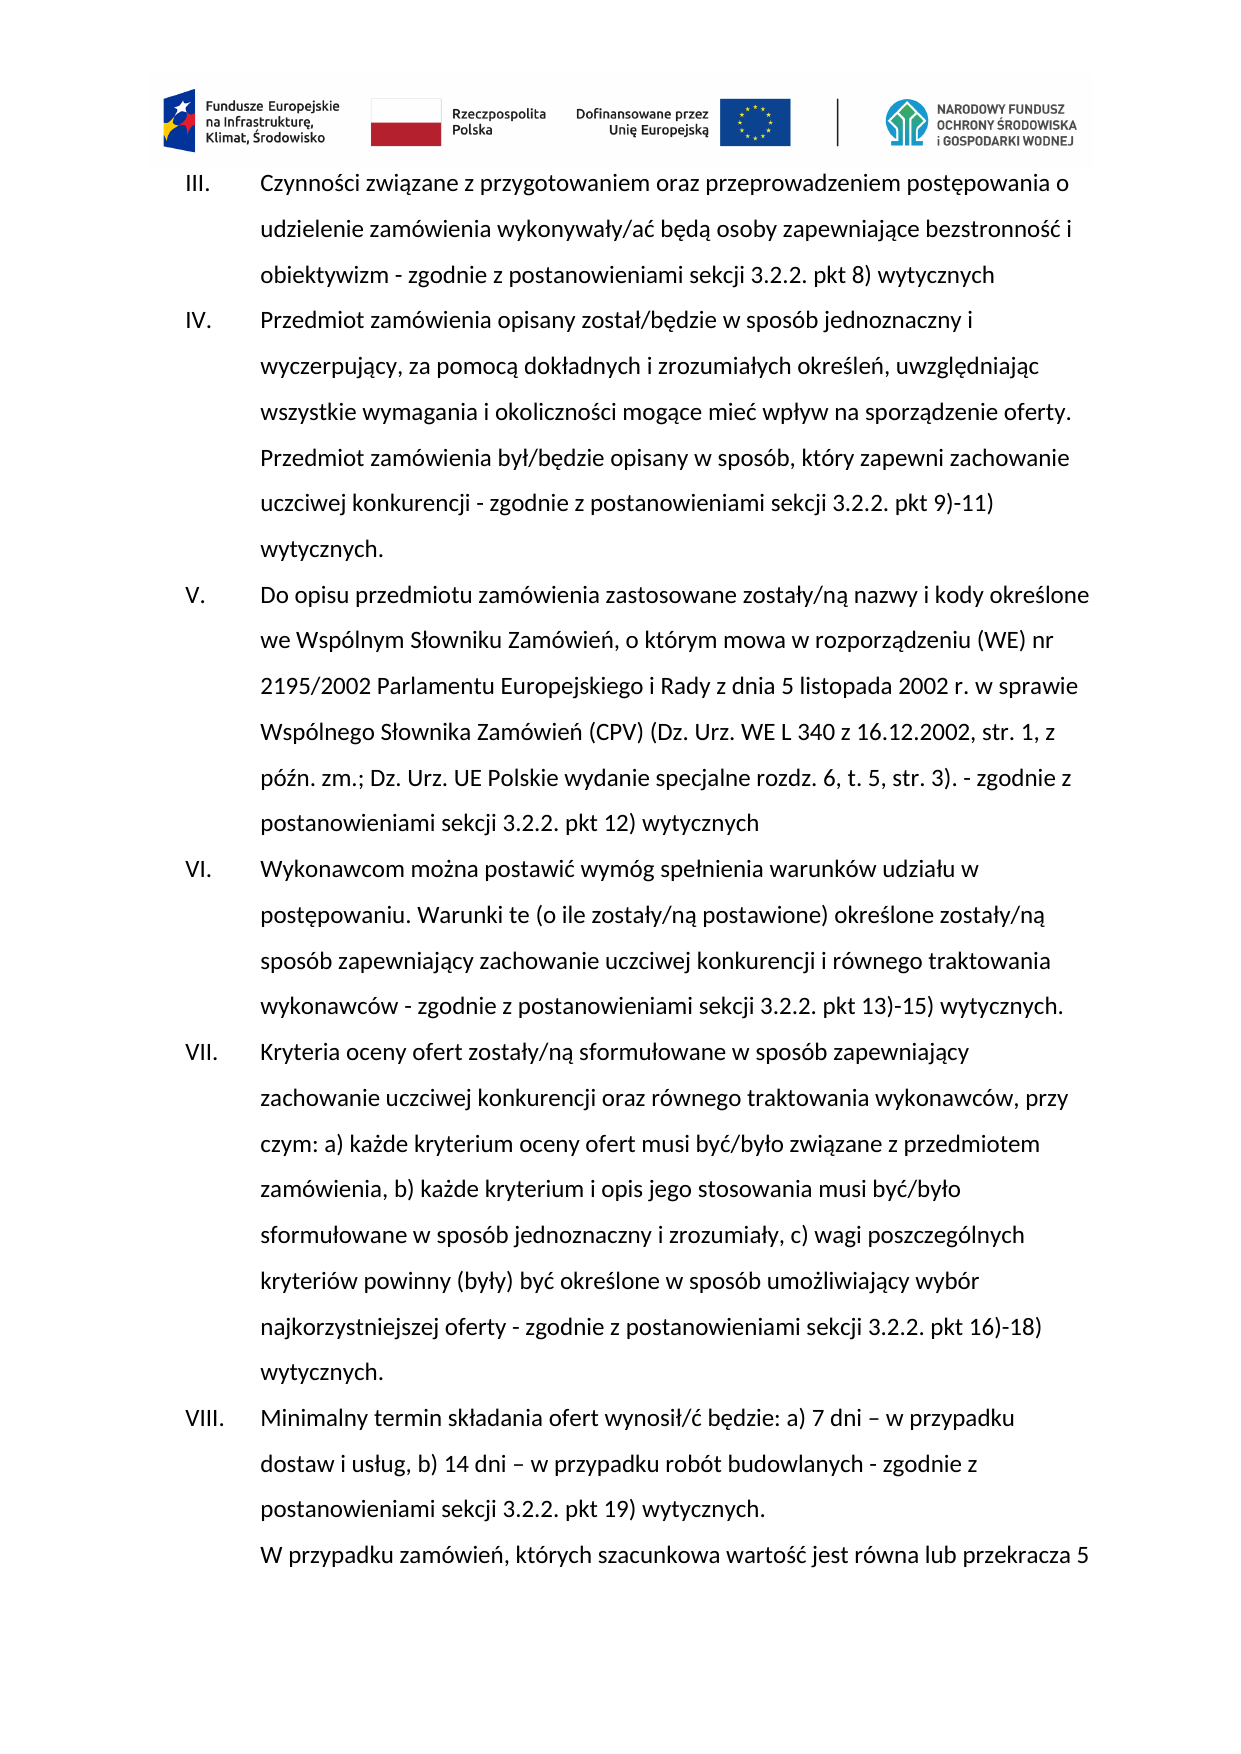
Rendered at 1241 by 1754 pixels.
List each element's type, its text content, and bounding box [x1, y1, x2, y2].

list Czynności związane z przygotowaniem oraz przeprowadzeniem postępowania o udzielenie zamówienia wykonywały/ać będą osoby zapewniające bezstronność i obiektywizm - zgodnie z postanowieniami sekcji 3.2.2. pkt 8) wytycznych [185, 168, 1093, 289]
list Przedmiot zamówienia opisany został/będzie w sposób jednoznaczny i wyczerpujący, za pomocą dokładnych i zrozumiałych określeń, uwzględniając wszystkie wymagania i okoliczności mogące mieć wpływ na sporządzenie oferty. Przedmiot zamówienia był/będzie opisany w sposób, który zapewni zachowanie uczciwej konkurencji - zgodnie z postanowieniami sekcji 3.2.2. pkt 9)-11) wytycznych. [185, 304, 1093, 564]
list Kryteria oceny ofert zostały/ną sformułowane w sposób zapewniający zachowanie uczciwej konkurencji oraz równego traktowania wykonawców, przy czym: a) każde kryterium oceny ofert musi być/było związane z przedmiotem zamówienia, b) każde kryterium i opis jego stosowania musi być/było sformułowane w sposób jednoznaczny i zrozumiały, c) wagi poszczególnych kryteriów powinny (były) być określone w sposób umożliwiający wybór najkorzystniejszej oferty - zgodnie z postanowieniami sekcji 3.2.2. pkt 16)-18) wytycznych. [185, 1036, 1093, 1387]
list Do opisu przedmiotu zamówienia zastosowane zostały/ną nazwy i kody określone we Wspólnym Słowniku Zamówień, o którym mowa w rozporządzeniu (WE) nr 2195/2002 Parlamentu Europejskiego i Rady z dnia 5 listopada 2002 r. w sprawie Wspólnego Słownika Zamówień (CPV) (Dz. Urz. WE L 340 z 16.12.2002, str. 1, z późn. zm.; Dz. Urz. UE Polskie wydanie specjalne rozdz. 6, t. 5, str. 3). - zgodnie z postanowieniami sekcji 3.2.2. pkt 12) wytycznych [185, 579, 1093, 838]
list Wykonawcom można postawić wymóg spełnienia warunków udziału w postępowaniu. Warunki te (o ile zostały/ną postawione) określone zostały/ną sposób zapewniający zachowanie uczciwej konkurencji i równego traktowania wykonawców - zgodnie z postanowieniami sekcji 3.2.2. pkt 13)-15) wytycznych. [185, 853, 1093, 1021]
picture [147, 73, 1093, 168]
